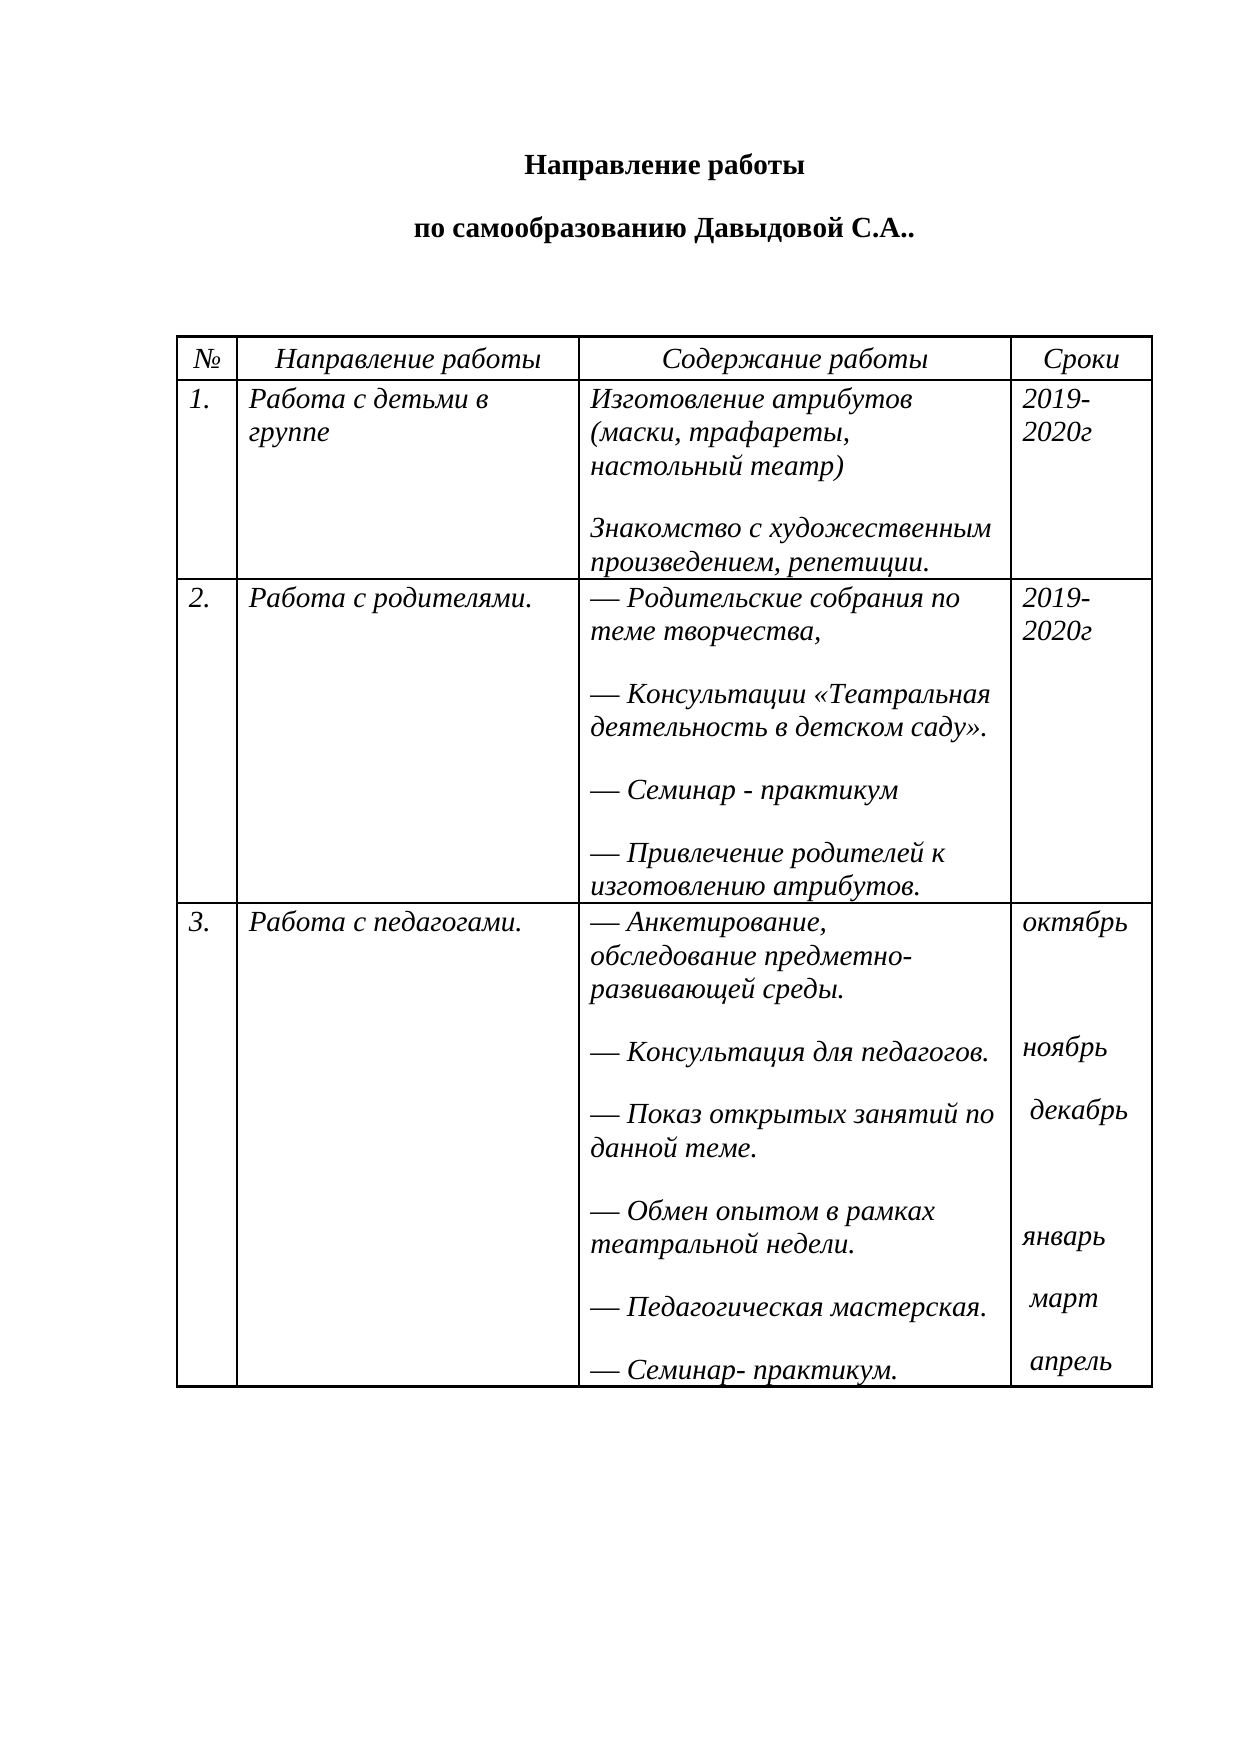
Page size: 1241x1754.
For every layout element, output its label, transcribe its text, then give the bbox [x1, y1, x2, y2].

table_cell Работа с педагогами. [238, 904, 578, 1385]
table_header Направление работы [238, 338, 578, 379]
table_cell — Родительские собрания по теме творчества, — Консультации «Театральная деятельность в детском саду». — Семинар - практикум — Привлечение родителей к изготовлению атрибутов. [580, 580, 1010, 902]
table_cell Работа с детьми в группе [238, 381, 578, 578]
table_cell октябрь ноябрь декабрь январь март апрель [1012, 904, 1151, 1385]
text по самообразованию Давыдовой С.А.. [177, 210, 1152, 243]
table_cell — Анкетирование, обследование предметно-развивающей среды. — Консультация для педагогов. — Показ открытых занятий по данной теме. — Обмен опытом в рамках театральной недели. — Педагогическая мастерская. — Семинар- практикум. [580, 904, 1010, 1385]
text Направление работы [177, 147, 1152, 181]
table_cell 2019-2020г [1012, 381, 1151, 578]
table_cell Работа с родителями. [238, 580, 578, 902]
table_cell 3. [178, 904, 236, 1385]
table_header Содержание работы [580, 338, 1010, 379]
table_cell Изготовление атрибутов (маски, трафареты, настольный театр) Знакомство с художественным произведением, репетиции. [580, 381, 1010, 578]
table_header Сроки [1012, 338, 1151, 379]
table_cell 2. [178, 580, 236, 902]
table_cell 1. [178, 381, 236, 578]
table_header № [178, 338, 236, 379]
table_cell 2019-2020г [1012, 580, 1151, 902]
